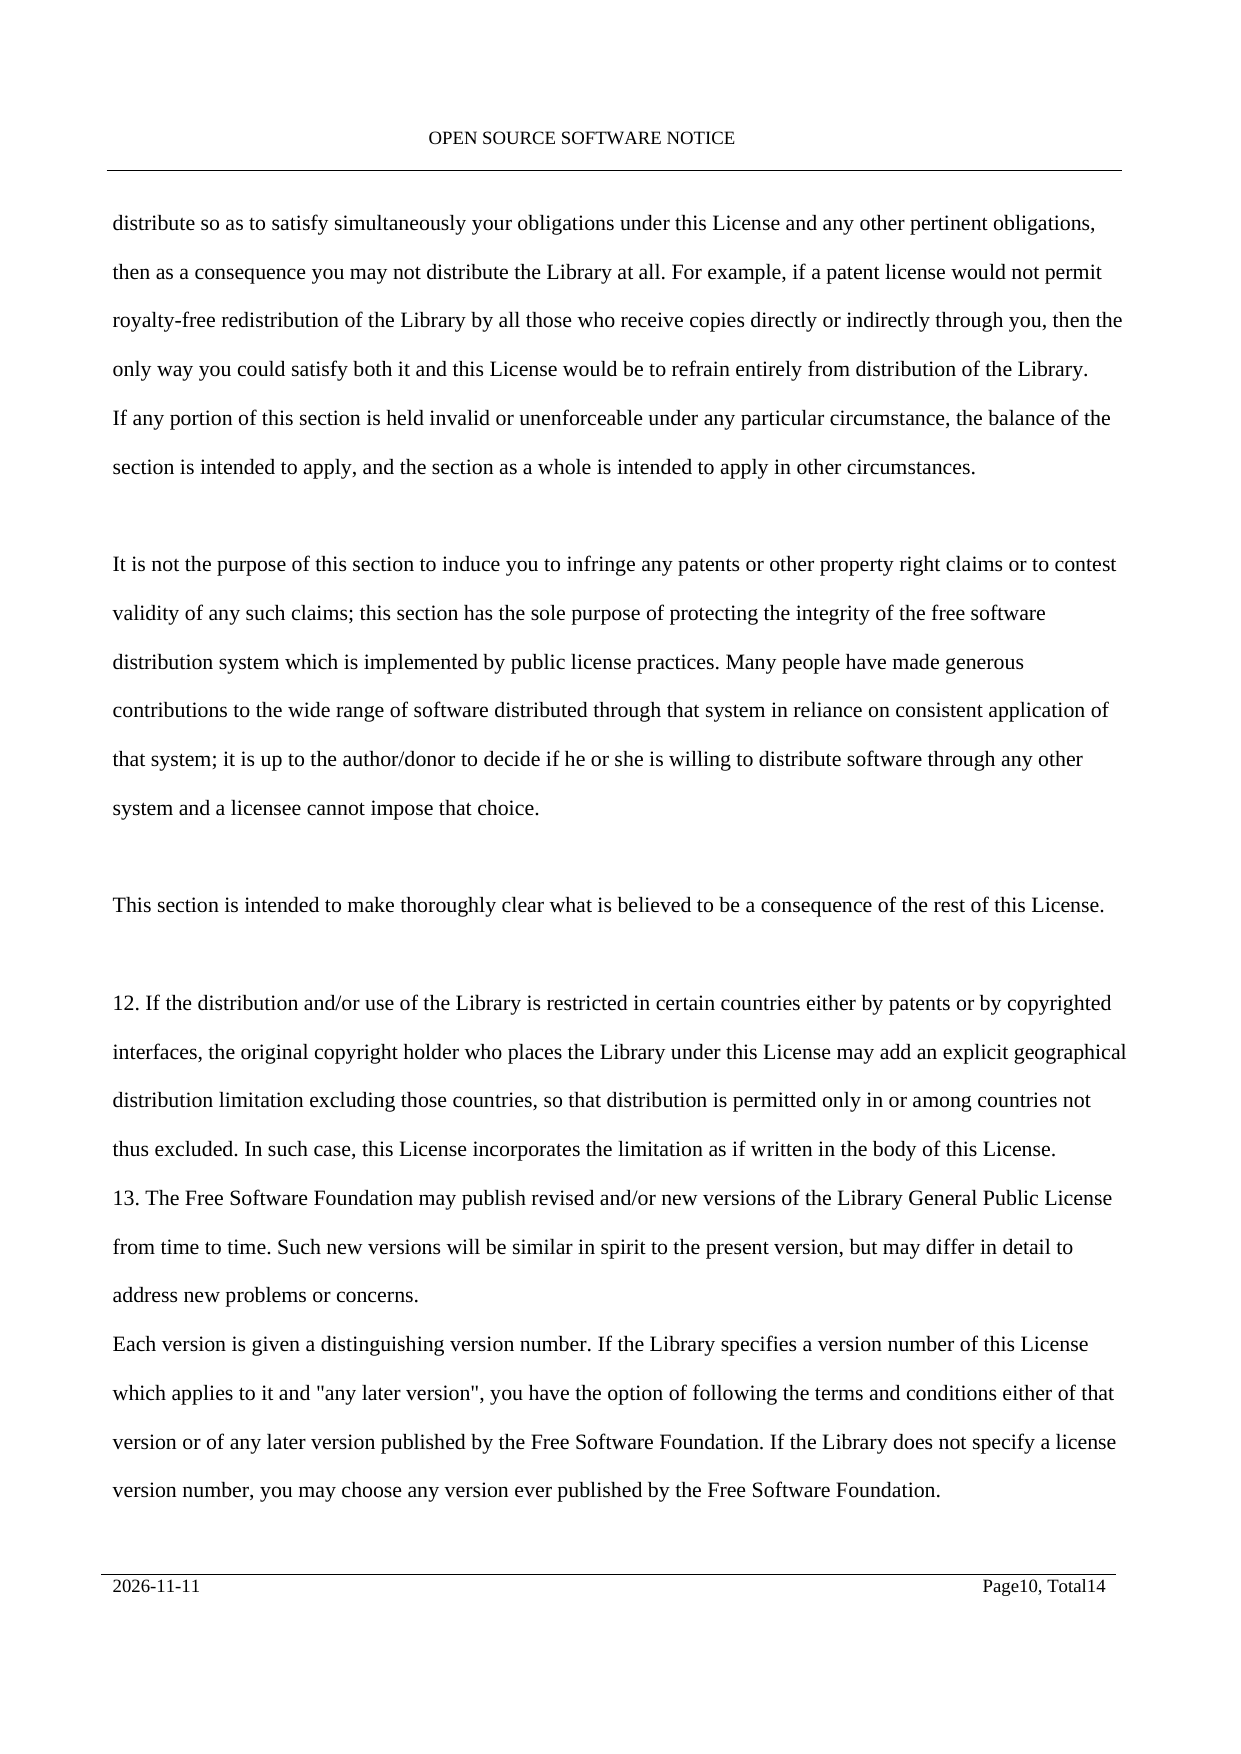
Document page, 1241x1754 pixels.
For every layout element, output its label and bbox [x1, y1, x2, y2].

text [112, 206, 1128, 1506]
